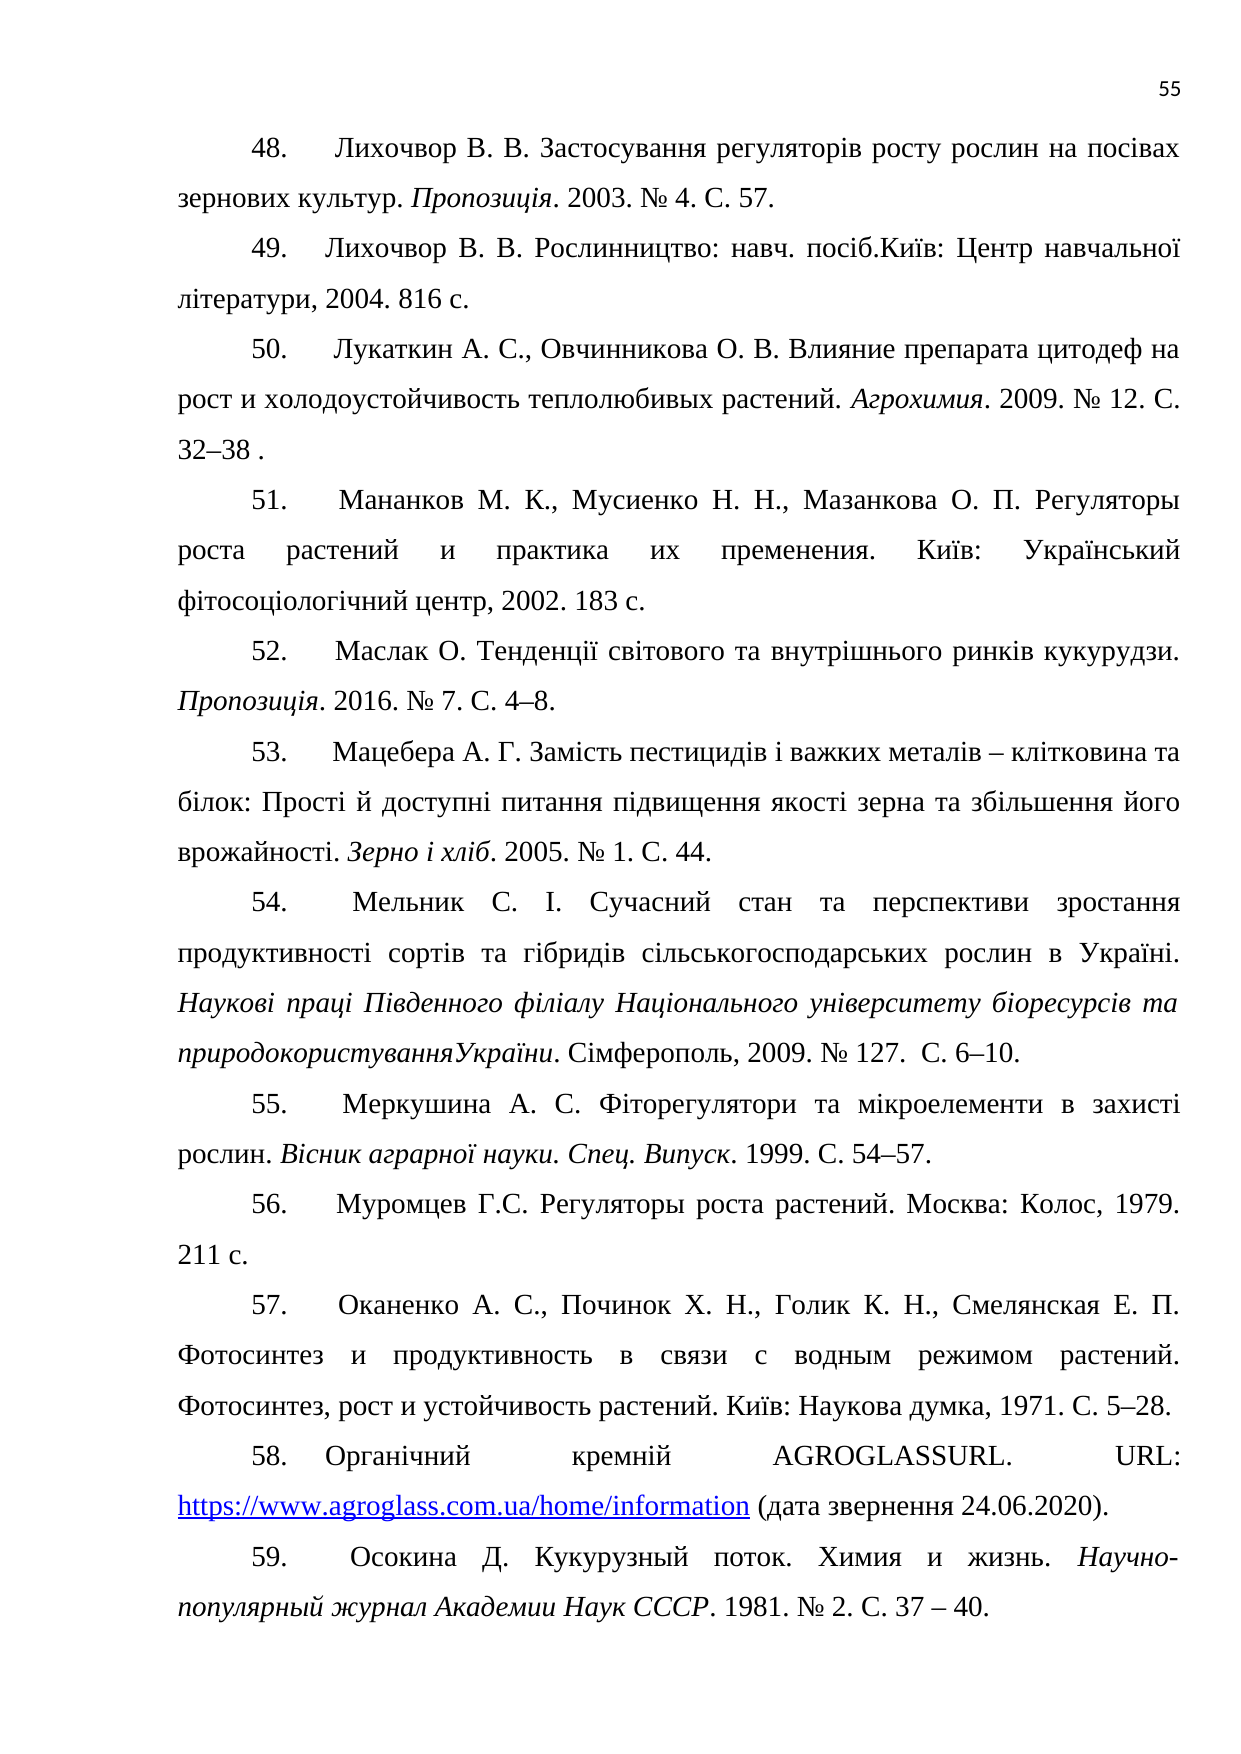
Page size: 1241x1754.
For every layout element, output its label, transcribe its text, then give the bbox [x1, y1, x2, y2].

list Оканенко А. С., Починок Х. Н., Голик К. Н., Смелянская Е. П. Фотосинтез и продуктивность в связи с водным режимом растений. Фотосинтез, рост и устойчивость растений. Київ: Наукова думка, 1971. С. 5–28. [177, 1287, 1181, 1421]
list Мананков М. К., Мусиенко Н. Н., Мазанкова О. П. Регуляторы роста растений и практика их пременения. Київ: Український фітосоціологічний центр, 2002. 183 с. [177, 482, 1181, 616]
list Мельник С. І. Сучасний стан та перспективи зростання продуктивності сортів та гібридів сільськогосподарських рослин в Україні. Наукові праці Південного філіалу Національного університету біоресурсів та природокористуванняУкраїни. Сімферополь, 2009. № 127. С. 6–10. [177, 884, 1181, 1069]
list Органічний кремній AGROGLASSURL. URL: https://www.agroglass.com.ua/home/information (дата звернення 24.06.2020). [177, 1438, 1181, 1522]
list Мацебера А. Г. Замість пестицидів і важких металів – клітковина та білок: Прості й доступні питання підвищення якості зерна та збільшення його врожайності. Зерно і хліб. 2005. № 1. С. 44. [177, 734, 1181, 868]
list Лукаткин А. С., Овчинникова О. В. Влияние препарата цитодеф на рост и холодоустойчивость теплолюбивых растений. Агрохимия. 2009. № 12. С. 32–38 . [177, 331, 1181, 465]
list Лихочвор В. В. Рослинництво: навч. посіб.Київ: Центр навчальної літератури, 2004. 816 с. [177, 231, 1181, 314]
list Меркушина А. С. Фiторегулятори та мiкроелементи в захистi рослин. Вiсник аграрної науки. Спец. Випуск. 1999. С. 54–57. [177, 1086, 1181, 1170]
list Лихочвор В. В. Застосування регуляторів росту рослин на посівах зернових культур. Пропозиція. 2003. № 4. С. 57. [177, 130, 1181, 214]
list Муромцев Г.С. Регуляторы роста растений. Москва: Колос, 1979. 211 с. [177, 1186, 1181, 1270]
list Маслак О. Тенденції світового та внутрішнього ринків кукурудзи. Пропозиція. 2016. № 7. С. 4–8. [177, 633, 1181, 717]
list Осокина Д. Кукурузный поток. Химия и жизнь. Научно-популярный журнал Академии Наук СССР. 1981. № 2. С. 37 – 40. [177, 1539, 1181, 1622]
